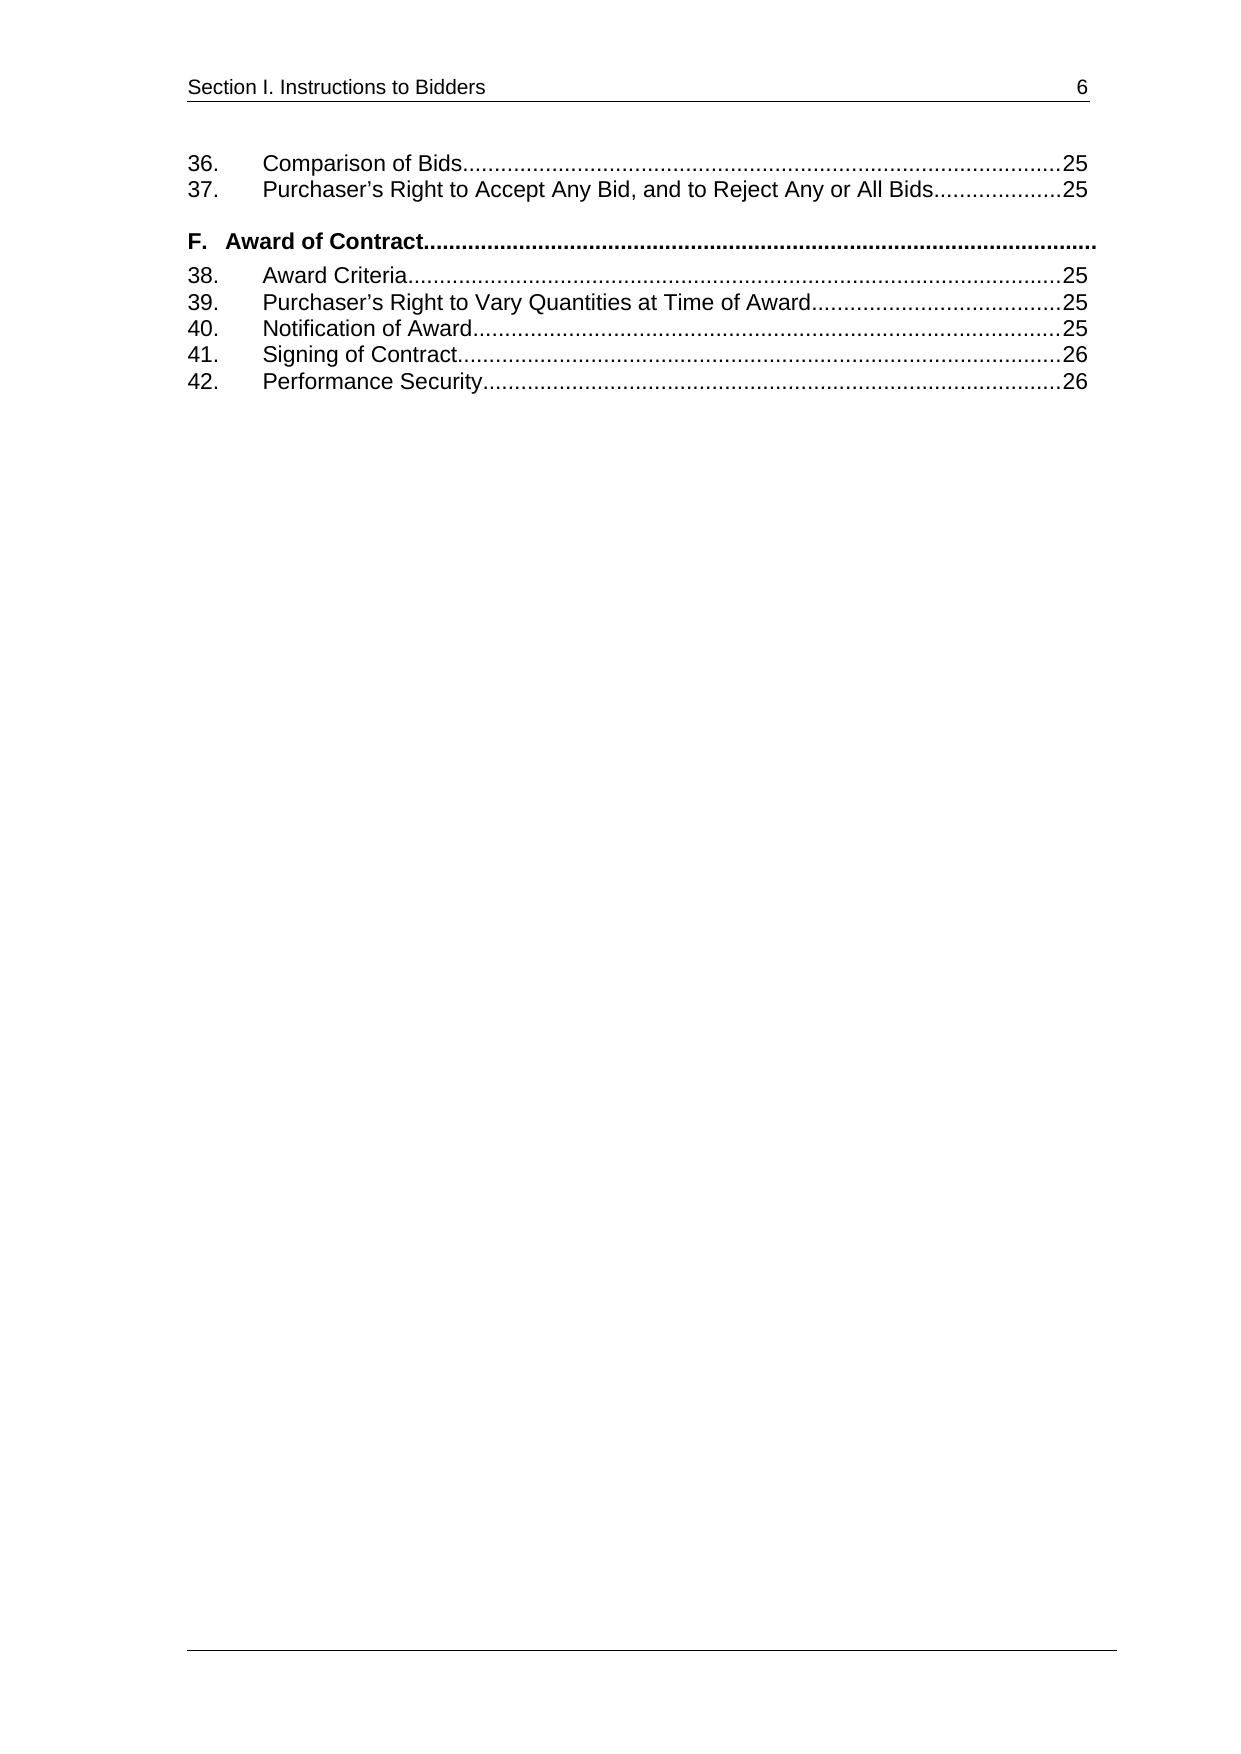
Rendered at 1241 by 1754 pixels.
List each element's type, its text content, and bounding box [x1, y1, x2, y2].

text 39. Purchaser’s Right to Vary Quantities at Time of Award 25 [187, 289, 1090, 315]
text 41. Signing of Contract 26 [187, 341, 1090, 368]
text 38. Award Criteria 25 [187, 262, 1090, 289]
text F. Award of Contract 25 [187, 228, 1090, 254]
text 42. Performance Security 26 [187, 368, 1090, 394]
text 40. Notification of Award 25 [187, 315, 1090, 341]
text 37. Purchaser’s Right to Accept Any Bid, and to Reject Any or All Bids 25 [187, 176, 1090, 203]
text 36. Comparison of Bids 25 [187, 150, 1090, 176]
